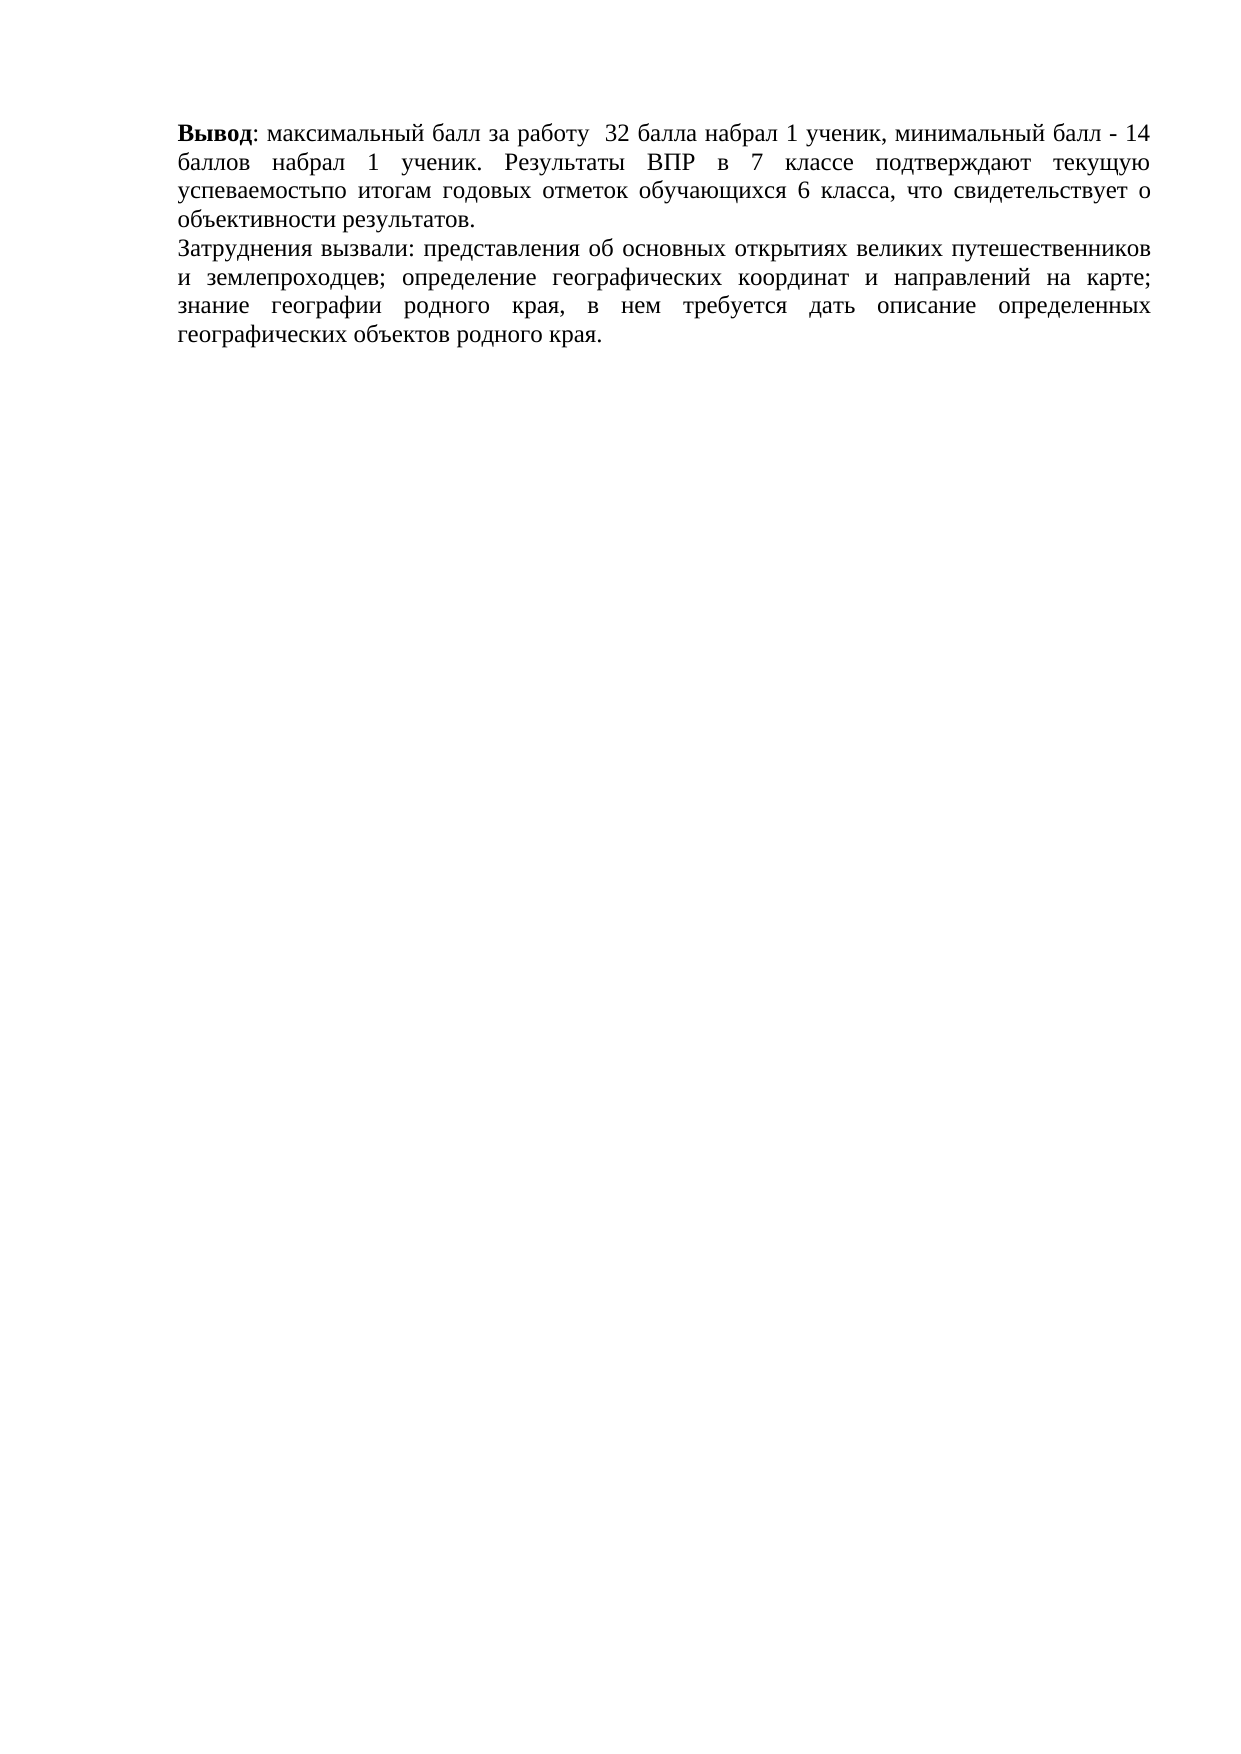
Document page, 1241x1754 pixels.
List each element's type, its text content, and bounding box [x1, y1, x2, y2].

text Вывод: максимальный балл за работу 32 балла набрал 1 ученик, минимальный балл - 14 баллов набрал 1 ученик. Результаты ВПР в 7 классе подтверждают текущую успеваемостьпо итогам годовых отметок обучающихся 6 класса, что свидетельствует о объективности результатов. [177, 118, 1152, 233]
text Затруднения вызвали: представления об основных открытиях великих путешественников и землепроходцев; определение географических координат и направлений на карте; знание географии родного края, в нем требуется дать описание определенных географических объектов родного края. [177, 233, 1152, 348]
